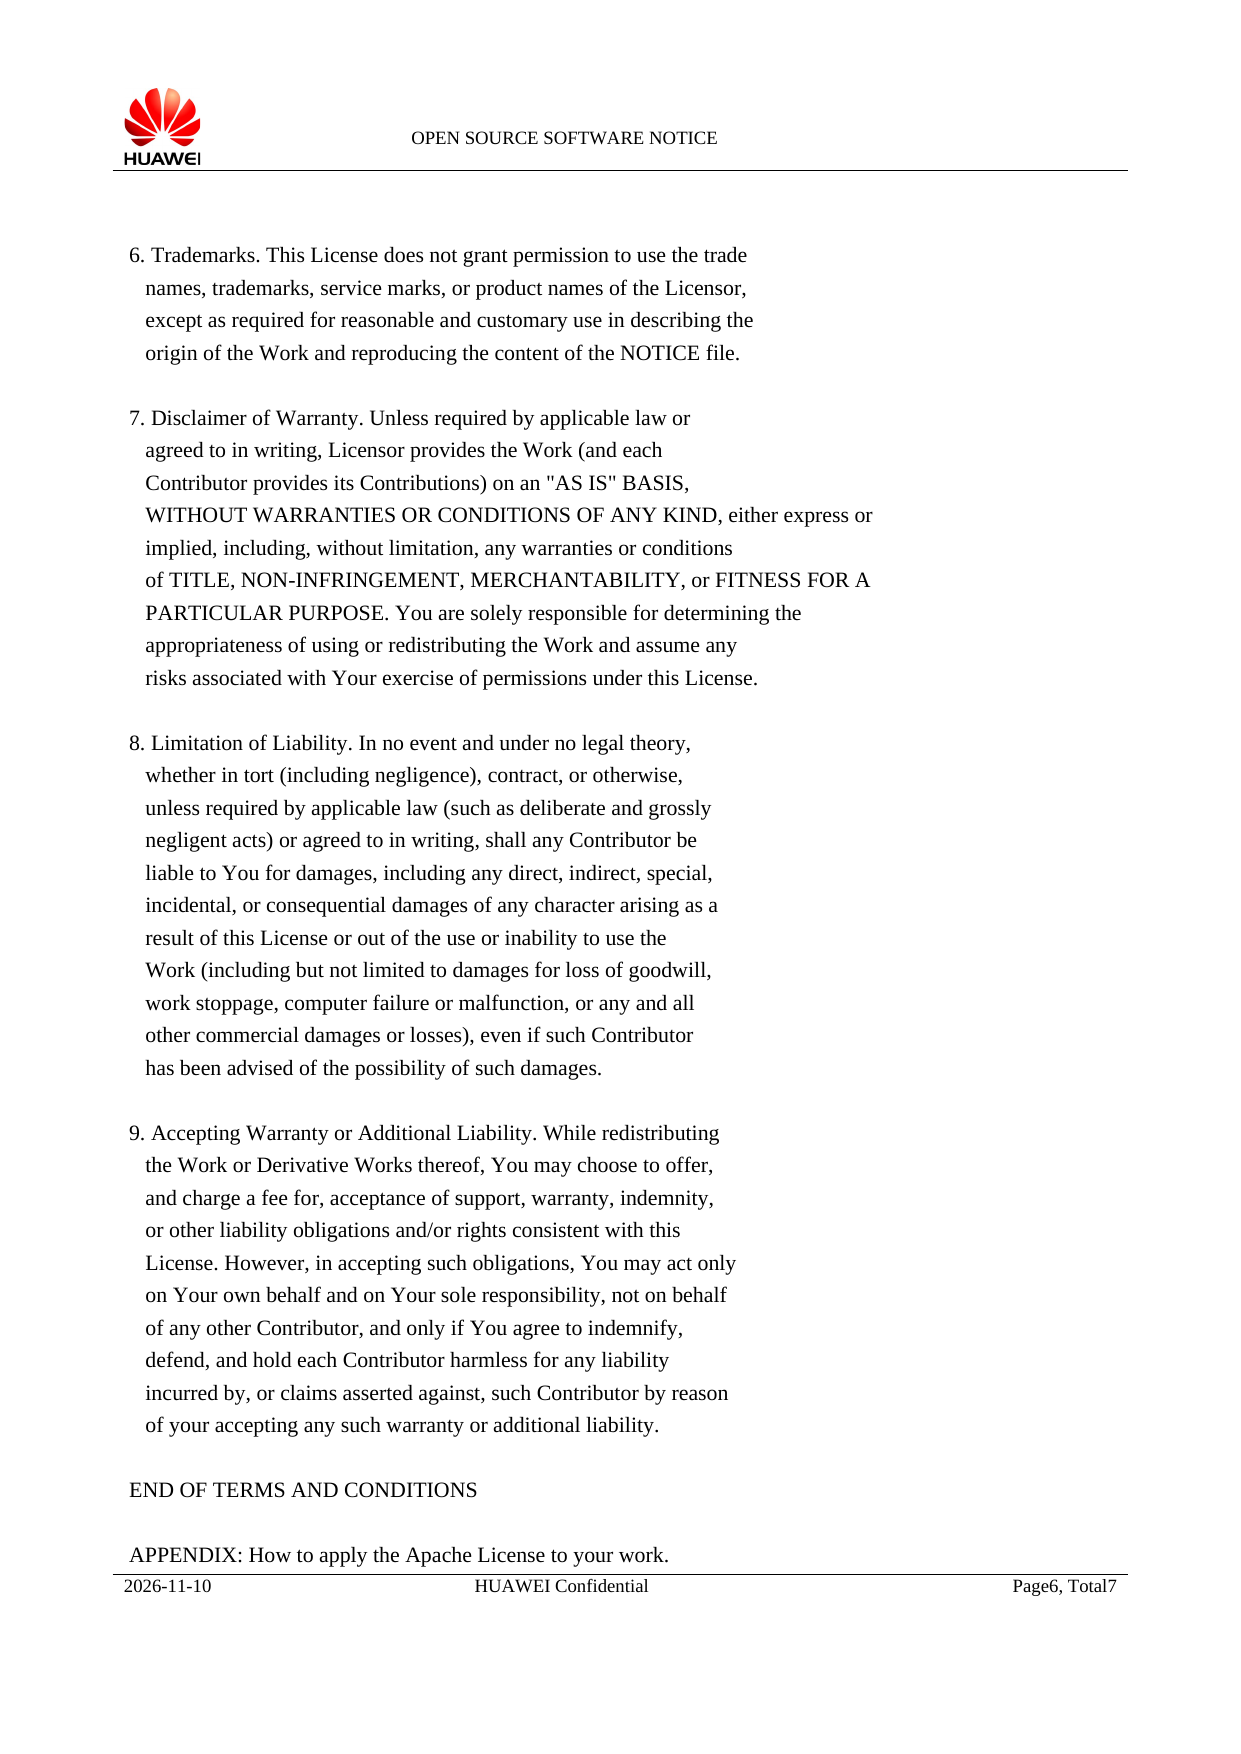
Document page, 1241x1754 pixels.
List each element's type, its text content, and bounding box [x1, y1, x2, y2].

picture [124, 88, 201, 165]
